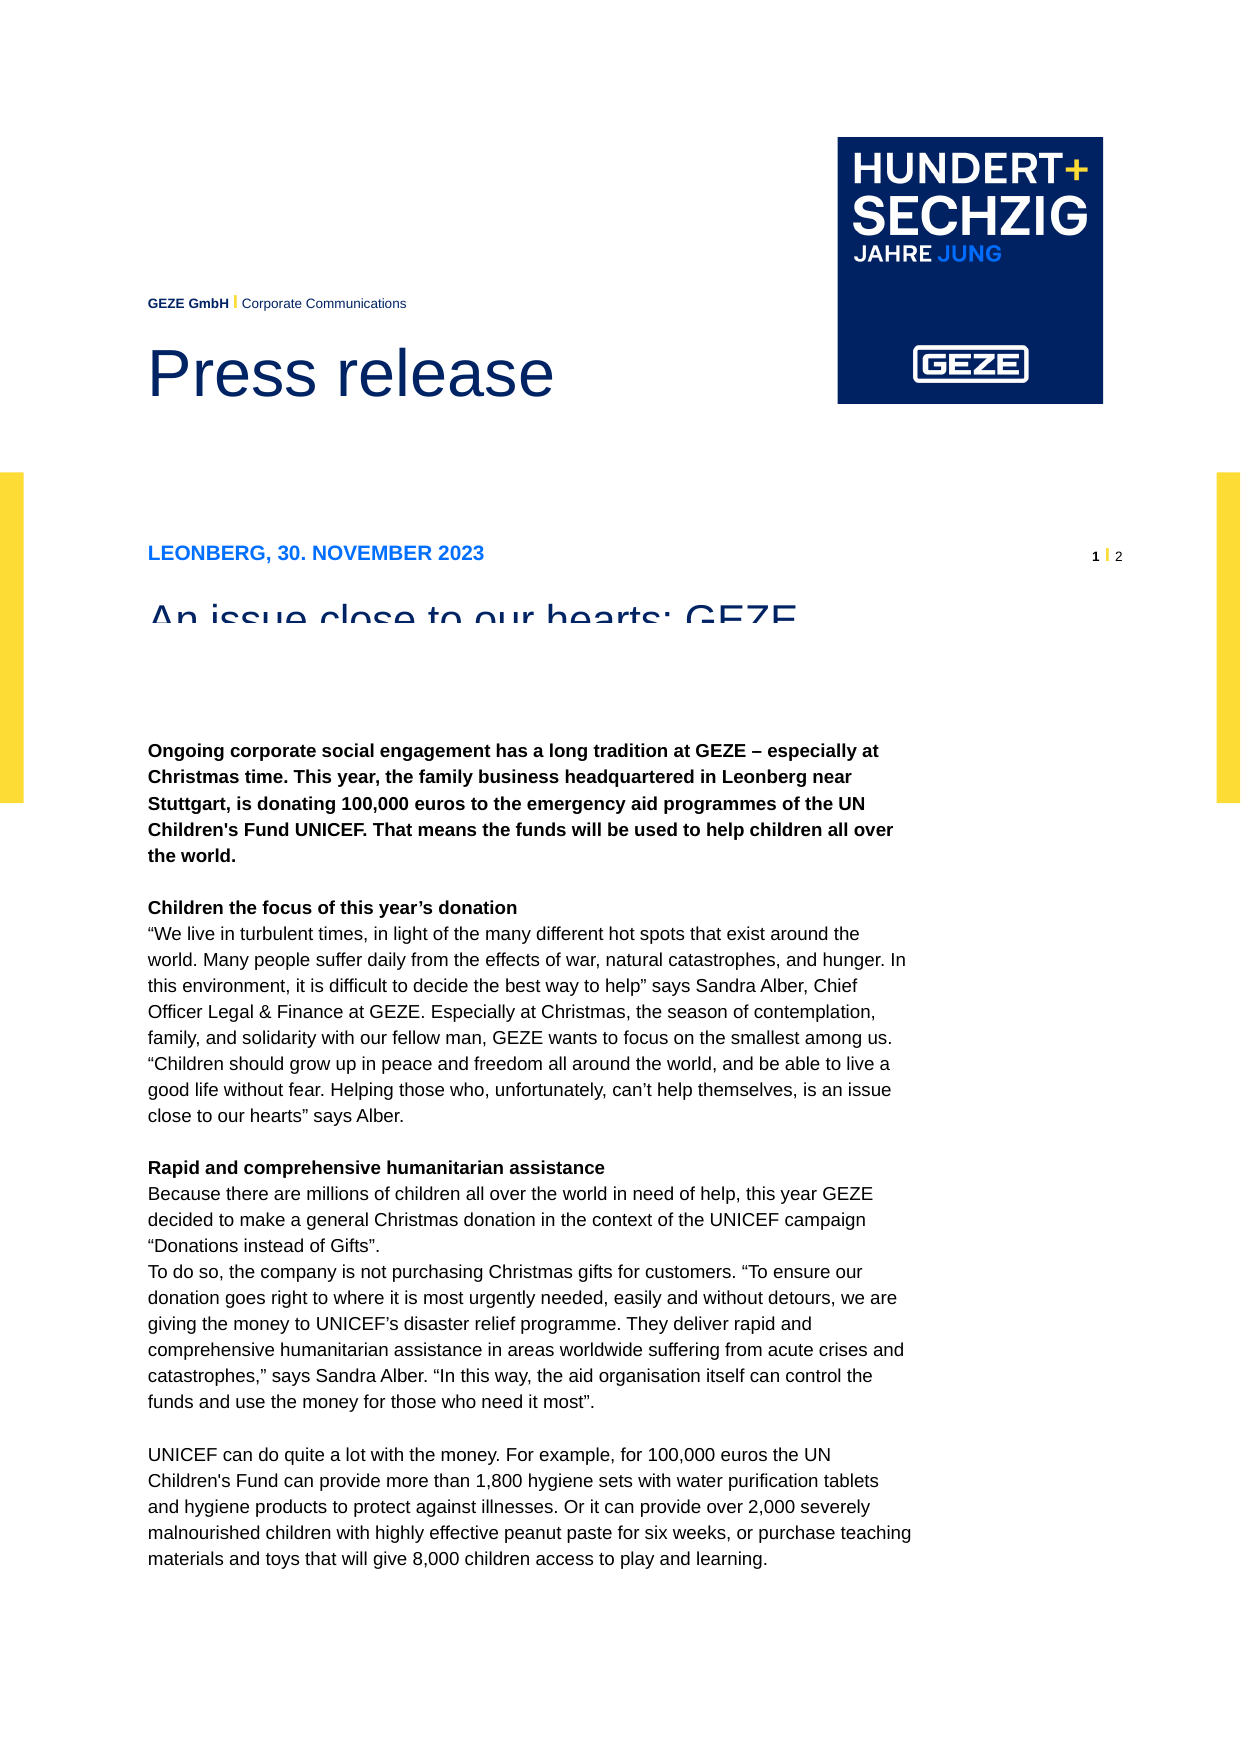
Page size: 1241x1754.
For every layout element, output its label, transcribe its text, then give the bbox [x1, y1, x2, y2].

text “We live in turbulent times, in light of the many different hot spots that exist around the world. Many people suffer daily from the effects of war, natural catastrophes, and hunger. In this environment, it is difficult to decide the best way to help” says Sandra Alber, Chief Officer Legal & Finance at GEZE. Especially at Christmas, the season of contemplation, family, and solidarity with our fellow man, GEZE wants to focus on the smallest among us. “Children should grow up in peace and freedom all around the world, and be able to live a good life without fear. Helping those who, unfortunately, can’t help themselves, is an issue close to our hearts” says Alber. [148, 918, 915, 1126]
table_header Leonberg, [148, 538, 914, 567]
text To do so, the company is not purchasing Christmas gifts for customers. “To ensure our donation goes right to where it is most urgently needed, easily and without detours, we are giving the money to UNICEF’s disaster relief programme. They deliver rapid and comprehensive humanitarian assistance in areas worldwide suffering from acute crises and catastrophes,” says Sandra Alber. “In this way, the aid organisation itself can control the funds and use the money for those who need it most”. [148, 1257, 915, 1413]
text UNICEF can do quite a lot with the money. For example, for 100,000 euros the UN Children's Fund can provide more than 1,800 hygiene sets with water purification tablets and hygiene products to protect against illnesses. Or it can provide over 2,000 severely malnourished children with highly effective peanut paste for six weeks, or purchase teaching materials and toys that will give 8,000 children access to play and learning. [148, 1439, 915, 1569]
picture [837, 137, 1104, 404]
text Ongoing corporate social engagement has a long tradition at GEZE – especially at Christmas time. This year, the family business headquartered in Leonberg near Stuttgart, is donating 100,000 euros to the emergency aid programmes of the UN Children's Fund UNICEF. That means the funds will be used to help children all over the world. [148, 736, 915, 866]
text Children the focus of this year’s donation [148, 892, 915, 918]
text Because there are millions of children all over the world in need of help, this year GEZE decided to make a general Christmas donation in the context of the UNICEF campaign “Donations instead of Gifts”. [148, 1178, 915, 1257]
subtitle Rapid and comprehensive humanitarian assistance [148, 1152, 915, 1178]
table_cell An issue close to our hearts: GEZE donates 100,000 euros to UNICEF disaster relief [148, 568, 914, 736]
